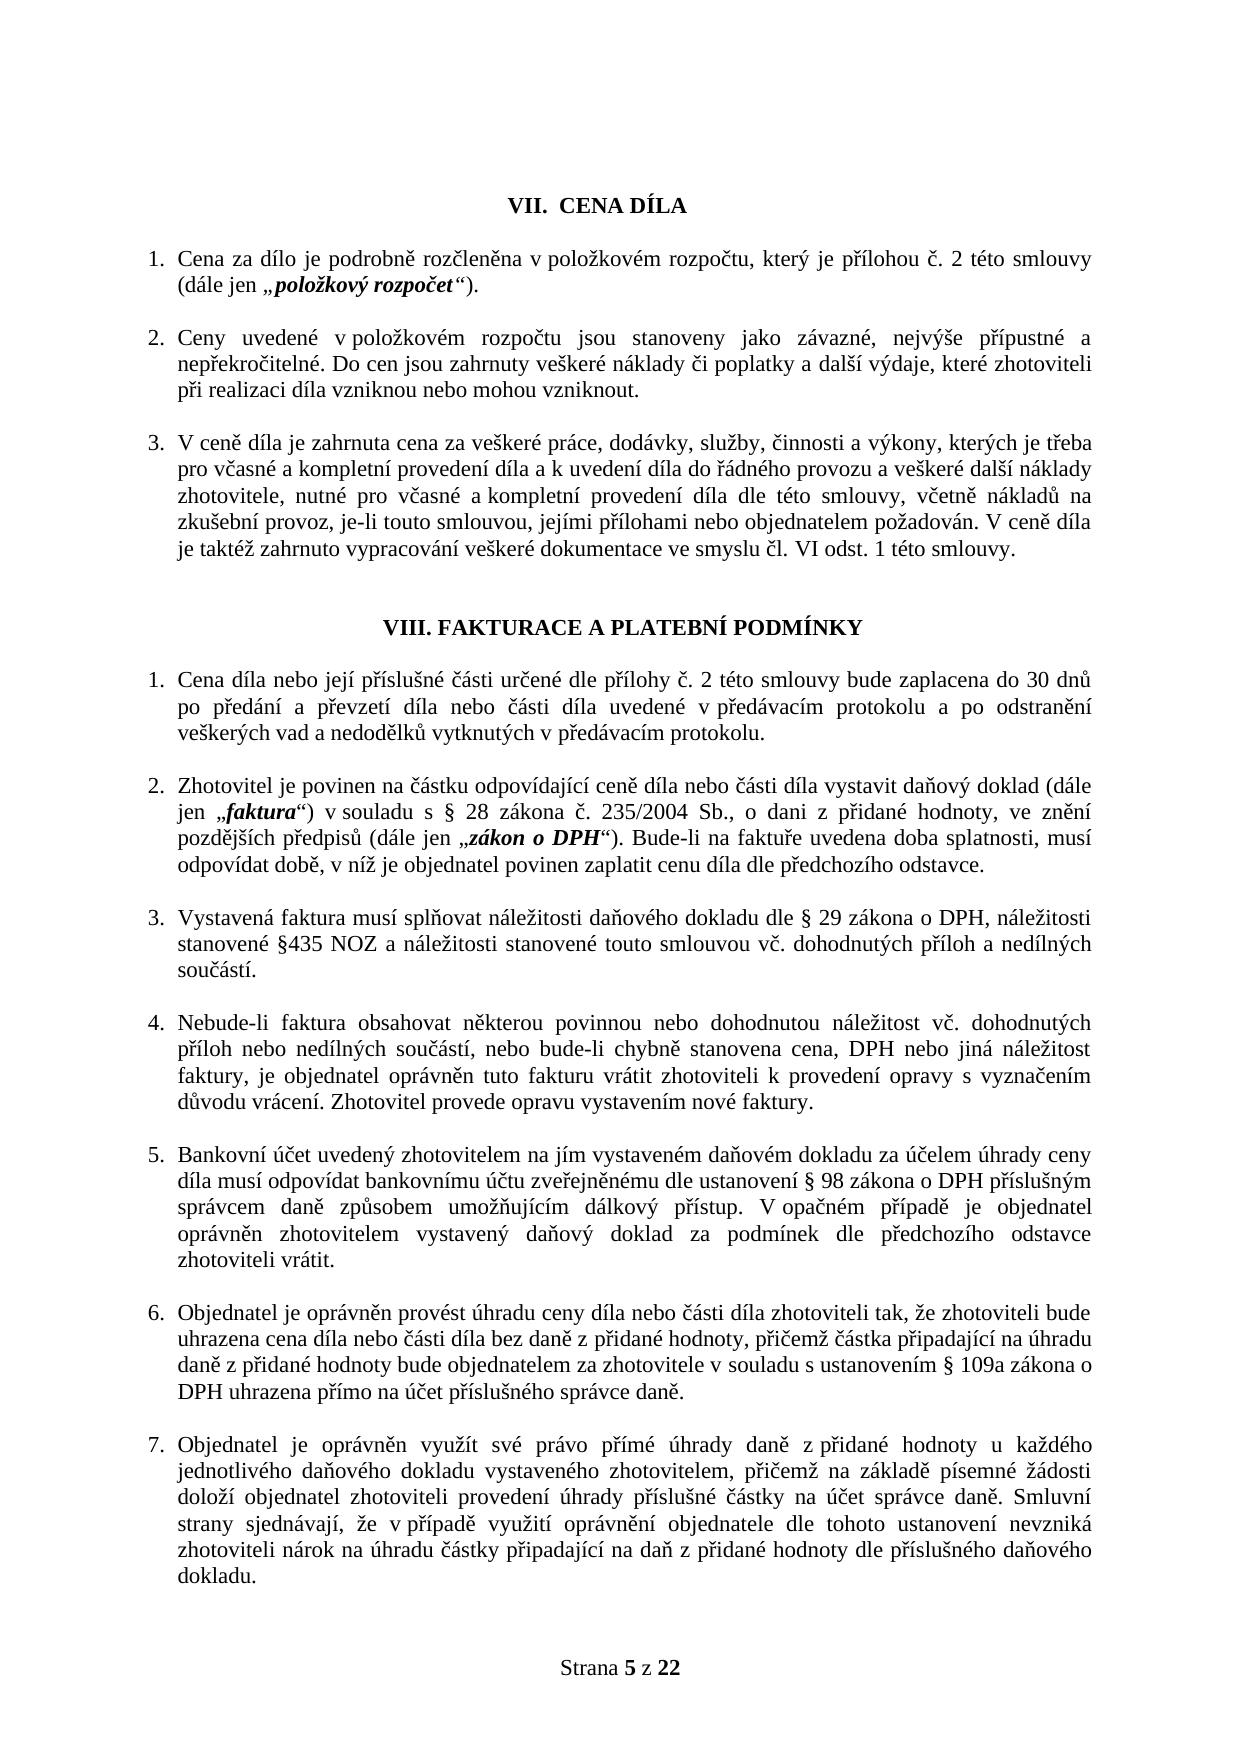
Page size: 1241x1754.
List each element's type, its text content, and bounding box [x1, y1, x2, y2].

list Ceny uvedené v položkovém rozpočtu jsou stanoveny jako závazné, nejvýše přípustné a nepřekročitelné. Do cen jsou zahrnuty veškeré náklady či poplatky a další výdaje, které zhotoviteli při realizaci díla vzniknou nebo mohou vzniknout. [148, 324, 1093, 403]
list Nebude-li faktura obsahovat některou povinnou nebo dohodnutou náležitost vč. dohodnutých příloh nebo nedílných součástí, nebo bude-li chybně stanovena cena, DPH nebo jiná náležitost faktury, je objednatel oprávněn tuto fakturu vrátit zhotoviteli k provedení opravy s vyznačením důvodu vrácení. Zhotovitel provede opravu vystavením nové faktury. [148, 1009, 1093, 1114]
list Objednatel je oprávněn využít své právo přímé úhrady daně z přidané hodnoty u každého jednotlivého daňového dokladu vystaveného zhotovitelem, přičemž na základě písemné žádosti doloží objednatel zhotoviteli provedení úhrady příslušné částky na účet správce daně. Smluvní strany sjednávají, že v případě využití oprávnění objednatele dle tohoto ustanovení nevzniká zhotoviteli nárok na úhradu částky připadající na daň z přidané hodnoty dle příslušného daňového dokladu. [148, 1431, 1093, 1589]
list VIII. FAKTURACE A PLATEBNÍ PODMÍNKY [148, 614, 1093, 640]
list Bankovní účet uvedený zhotovitelem na jím vystaveném daňovém dokladu za účelem úhrady ceny díla musí odpovídat bankovnímu účtu zveřejněnému dle ustanovení § 98 zákona o DPH příslušným správcem daně způsobem umožňujícím dálkový přístup. V opačném případě je objednatel oprávněn zhotovitelem vystavený daňový doklad za podmínek dle předchozího odstavce zhotoviteli vrátit. [148, 1141, 1093, 1272]
list Vystavená faktura musí splňovat náležitosti daňového dokladu dle § 29 zákona o DPH, náležitosti stanovené §435 NOZ a náležitosti stanovené touto smlouvou vč. dohodnutých příloh a nedílných součástí. [148, 903, 1093, 983]
list Zhotovitel je povinen na částku odpovídající ceně díla nebo části díla vystavit daňový doklad (dále jen „faktura“) v souladu s § 28 zákona č. 235/2004 Sb., o dani z přidané hodnoty, ve znění pozdějších předpisů (dále jen „zákon o DPH“). Bude-li na faktuře uvedena doba splatnosti, musí odpovídat době, v níž je objednatel povinen zaplatit cenu díla dle předchozího odstavce. [148, 772, 1093, 877]
list Objednatel je oprávněn provést úhradu ceny díla nebo části díla zhotoviteli tak, že zhotoviteli bude uhrazena cena díla nebo části díla bez daně z přidané hodnoty, přičemž částka připadající na úhradu daně z přidané hodnoty bude objednatelem za zhotovitele v souladu s ustanovením § 109a zákona o DPH uhrazena přímo na účet příslušného správce daně. [148, 1299, 1093, 1404]
list Cena za dílo je podrobně rozčleněna v položkovém rozpočtu, který je přílohou č. 2 této smlouvy (dále jen „položkový rozpočet“). [148, 245, 1093, 297]
list V ceně díla je zahrnuta cena za veškeré práce, dodávky, služby, činnosti a výkony, kterých je třeba pro včasné a kompletní provedení díla a k uvedení díla do řádného provozu a veškeré další náklady zhotovitele, nutné pro včasné a kompletní provedení díla dle této smlouvy, včetně nákladů na zkušební provoz, je-li touto smlouvou, jejími přílohami nebo objednatelem požadován. V ceně díla je taktéž zahrnuto vypracování veškeré dokumentace ve smyslu čl. VI odst. 1 této smlouvy. [148, 429, 1093, 561]
text CENA DÍLA [148, 192, 1093, 218]
list Cena díla nebo její příslušné části určené dle přílohy č. 2 této smlouvy bude zaplacena do 30 dnů po předání a převzetí díla nebo části díla uvedené v předávacím protokolu a po odstranění veškerých vad a nedodělků vytknutých v předávacím protokolu. [148, 666, 1093, 745]
